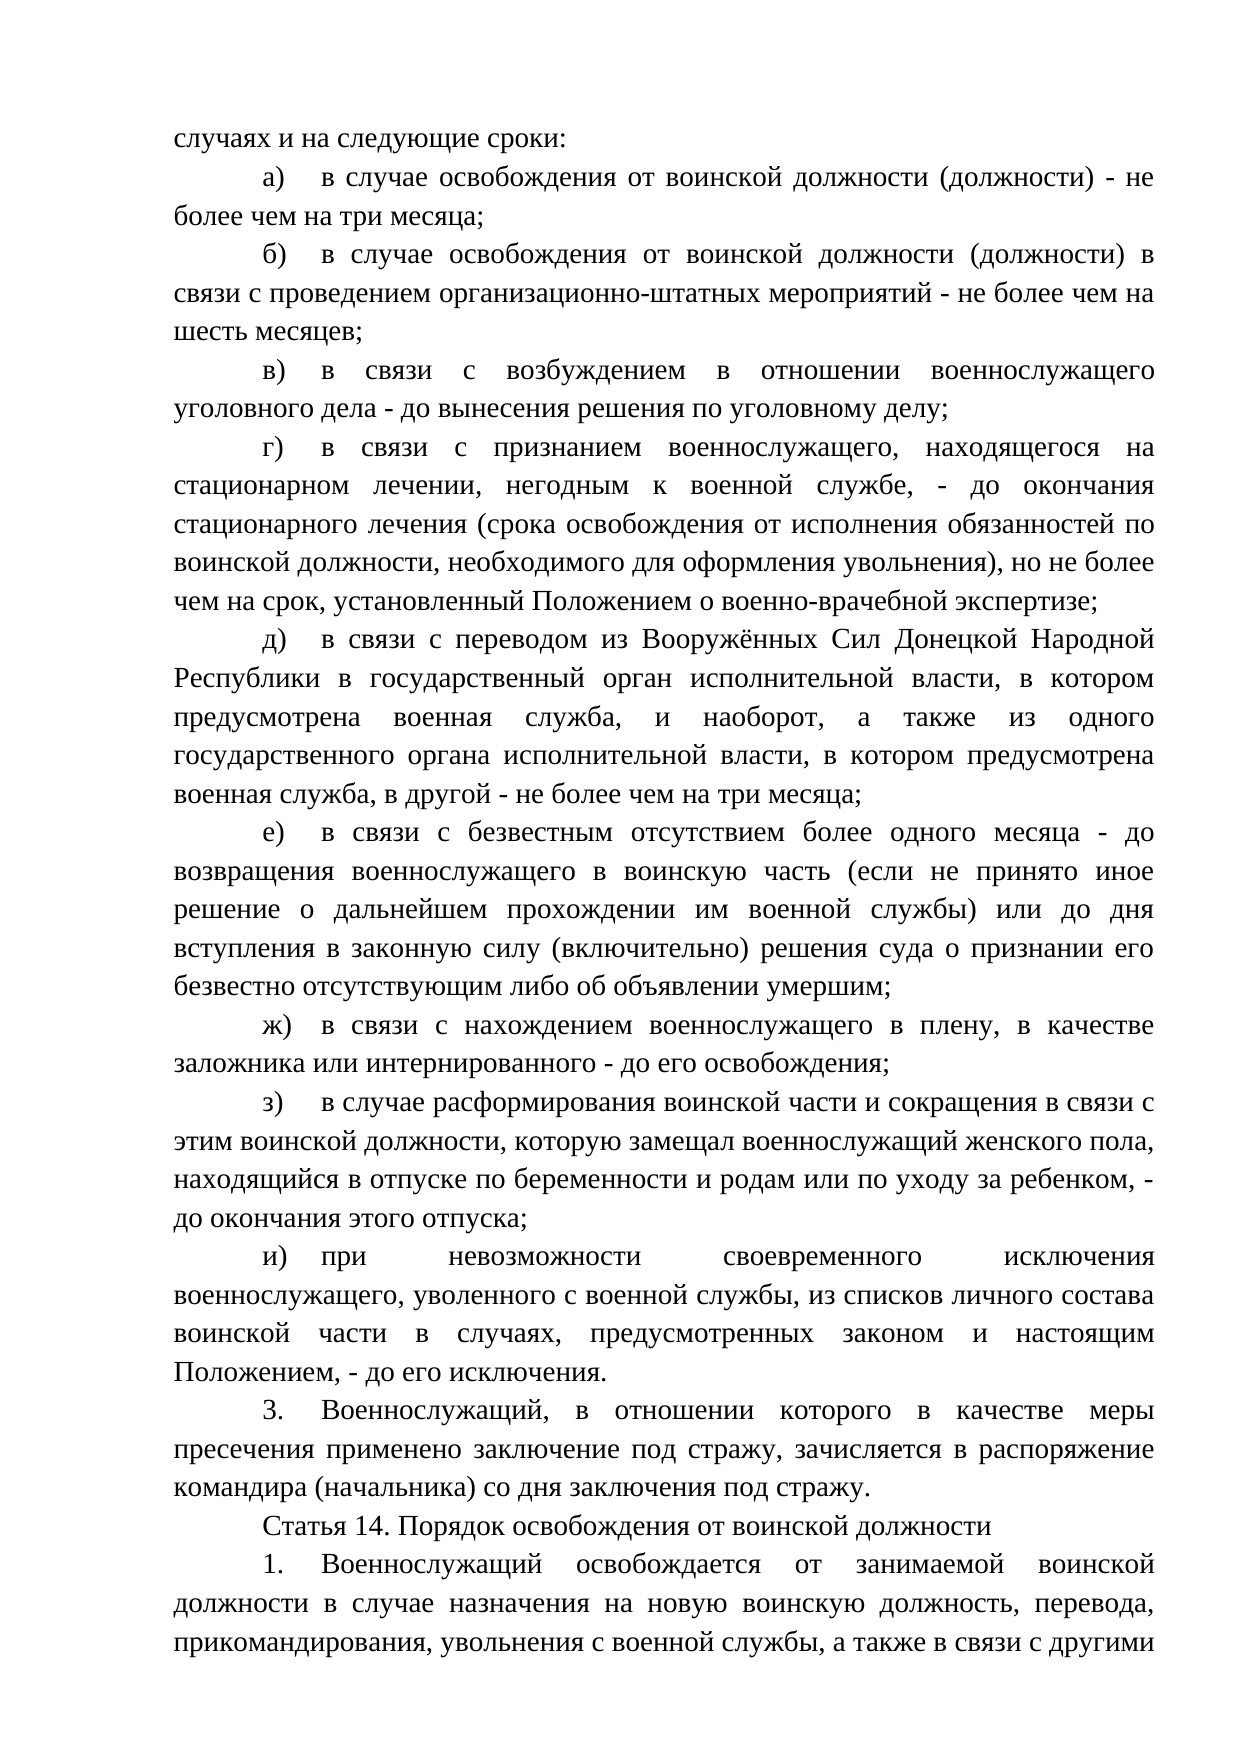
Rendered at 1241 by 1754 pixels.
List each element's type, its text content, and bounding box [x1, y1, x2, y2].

list Военнослужащий, в отношении которого в качестве меры пресечения применено заключение под стражу, зачисляется в распоряжение командира (начальника) со дня заключения под стражу. [173, 1392, 1156, 1503]
text з) в случае расформирования воинской части и сокращения в связи с этим воинской должности, которую замещал военнослужащий женского пола, находящийся в отпуске по беременности и родам или по уходу за ребенком, - до окончания этого отпуска; [173, 1084, 1156, 1233]
text Статья 14. Порядок освобождения от воинской должности [173, 1508, 1156, 1542]
text и) при невозможности своевременного исключения военнослужащего, уволенного с военной службы, из списков личного состава воинской части в случаях, предусмотренных законом и настоящим Положением, - до его исключения. [173, 1238, 1156, 1387]
text а) в случае освобождения от воинской должности (должности) - не более чем на три месяца; [173, 159, 1156, 231]
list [173, 121, 1156, 154]
text г) в связи с признанием военнослужащего, находящегося на стационарном лечении, негодным к военной службе, - до окончания стационарного лечения (срока освобождения от исполнения обязанностей по воинской должности, необходимого для оформления увольнения), но не более чем на срок, установленный Положением о военно-врачебной экспертизе; [173, 429, 1156, 617]
text б) в случае освобождения от воинской должности (должности) в связи с проведением организационно-штатных мероприятий - не более чем на шесть месяцев; [173, 236, 1156, 347]
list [173, 1547, 1156, 1657]
text ж) в связи с нахождением военнослужащего в плену, в качестве заложника или интернированного - до его освобождения; [173, 1007, 1156, 1079]
text е) в связи с безвестным отсутствием более одного месяца - до возвращения военнослужащего в воинскую часть (если не принято иное решение о дальнейшем прохождении им военной службы) или до дня вступления в законную силу (включительно) решения суда о признании его безвестно отсутствующим либо об объявлении умершим; [173, 814, 1156, 1002]
text д) в связи с переводом из Вооружённых Сил Донецкой Народной Республики в государственный орган исполнительной власти, в котором предусмотрена военная служба, и наоборот, а также из одного государственного органа исполнительной власти, в котором предусмотрена военная служба, в другой - не более чем на три месяца; [173, 622, 1156, 809]
text в) в связи с возбуждением в отношении военнослужащего уголовного дела - до вынесения решения по уголовному делу; [173, 352, 1156, 424]
